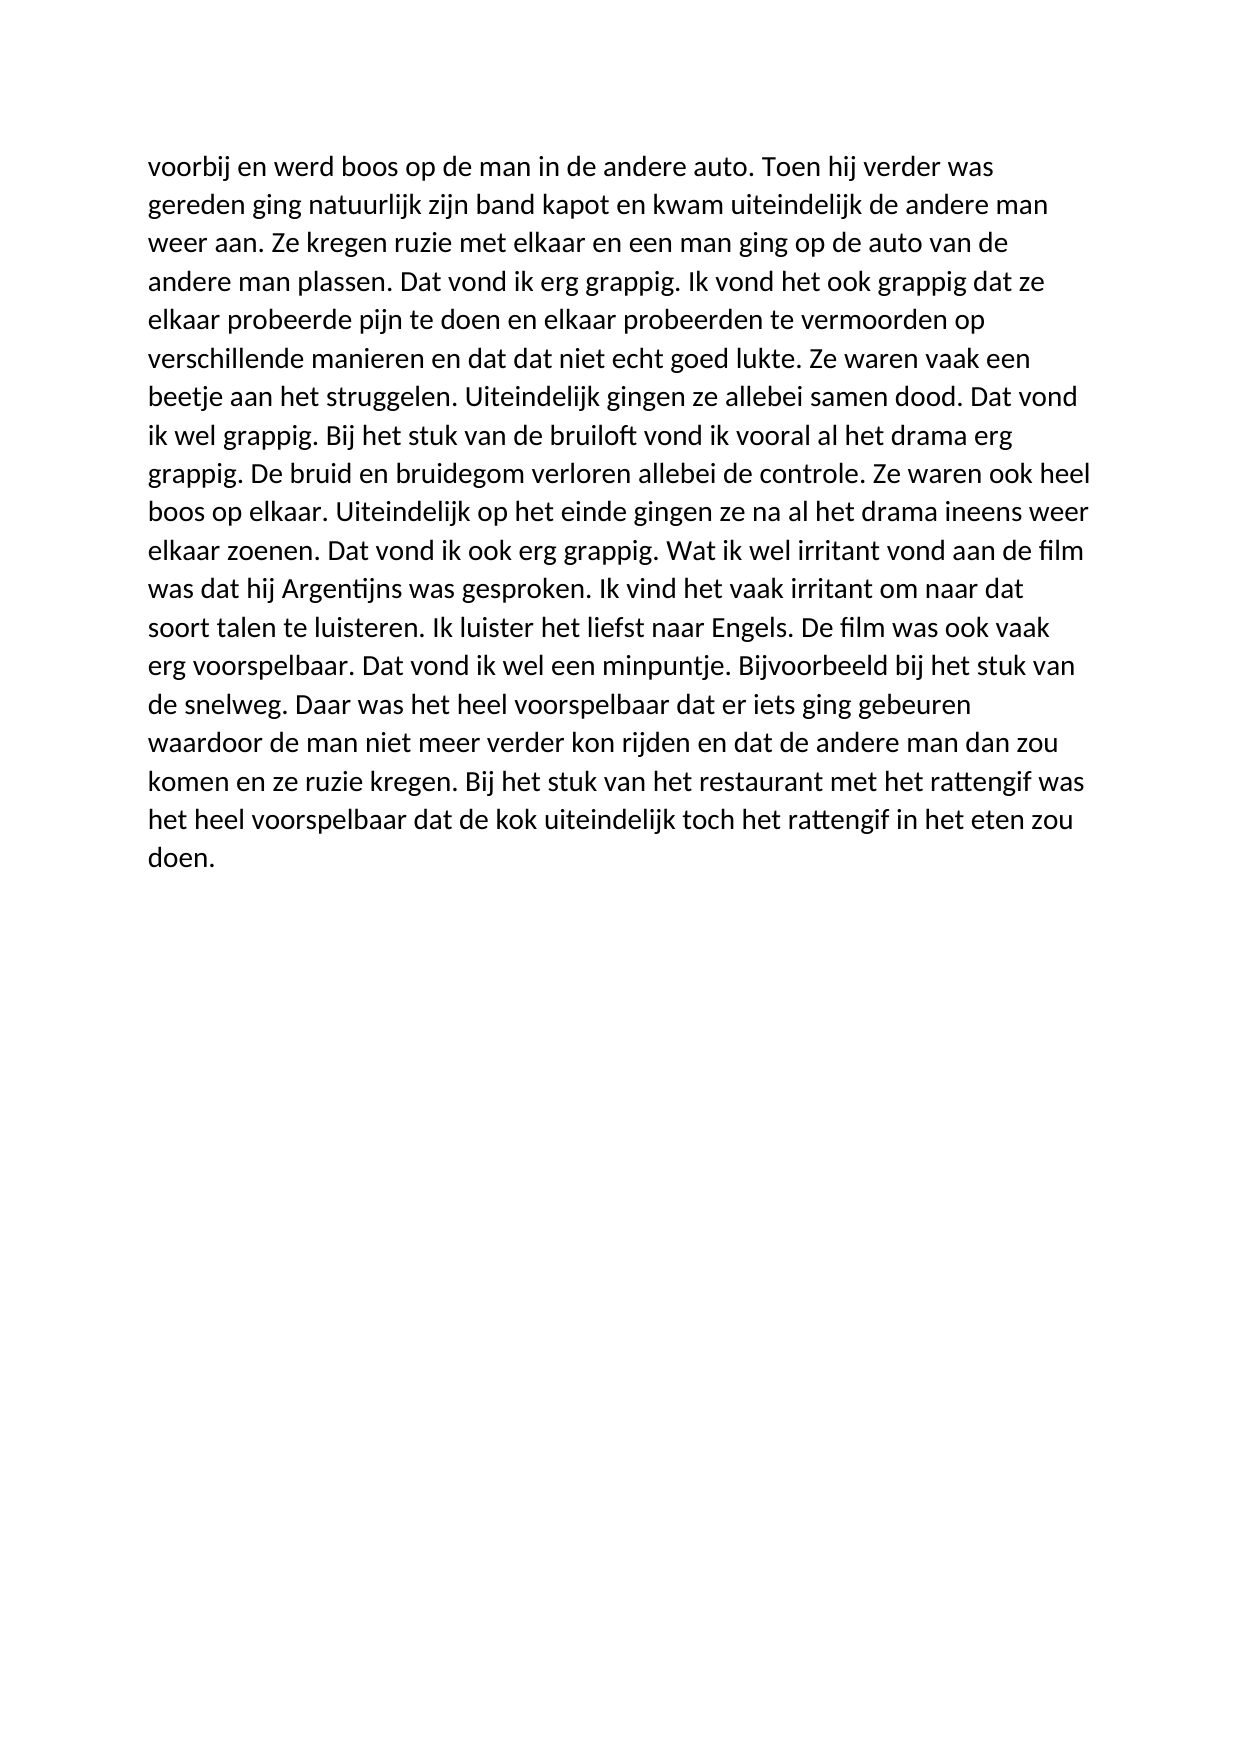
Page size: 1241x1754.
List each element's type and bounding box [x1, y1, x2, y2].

text [148, 148, 1093, 875]
